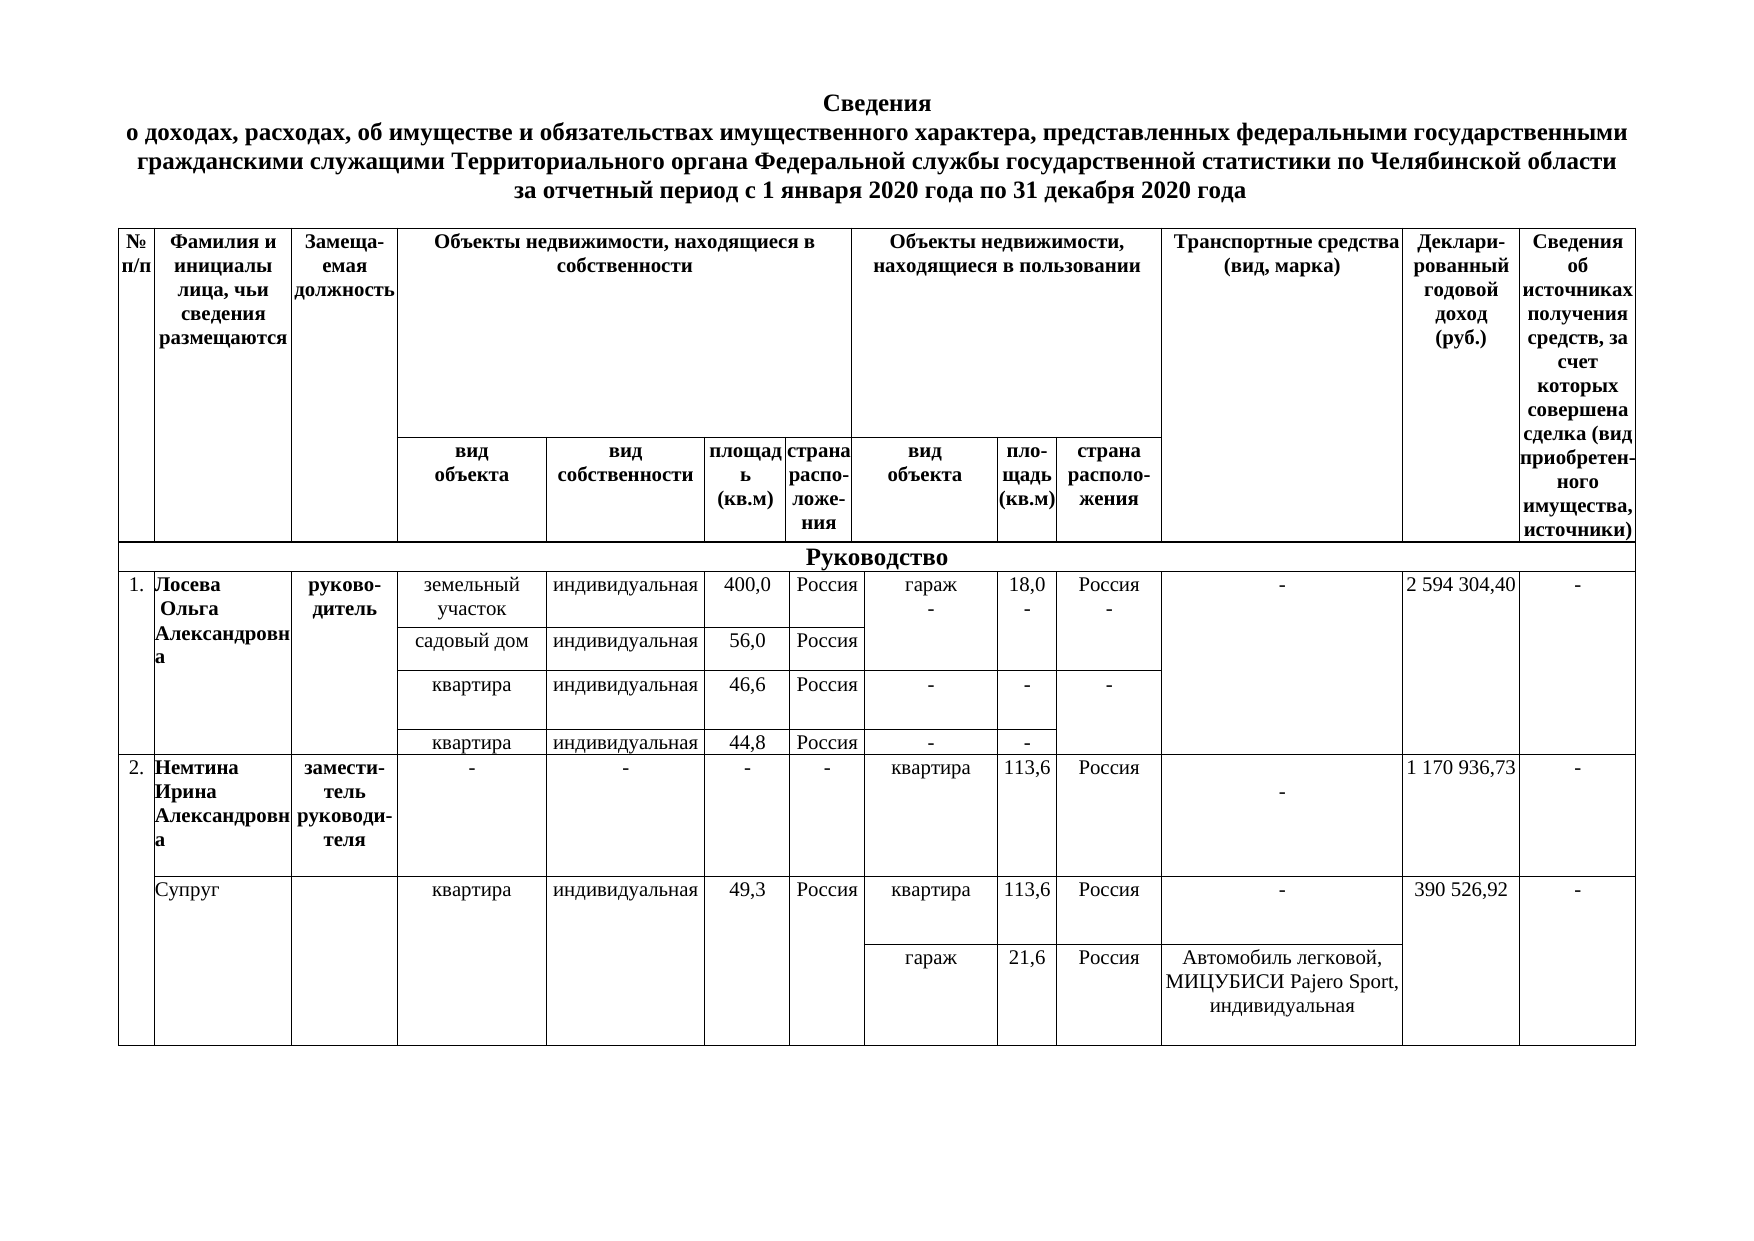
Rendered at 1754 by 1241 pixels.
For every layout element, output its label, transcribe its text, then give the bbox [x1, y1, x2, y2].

table_cell квартира [865, 877, 997, 944]
table_cell - [1520, 572, 1635, 754]
table_cell 49,3 [705, 877, 789, 1045]
table_cell гараж [865, 945, 997, 1045]
table_cell Россия [1057, 945, 1161, 1045]
table_cell 113,6 [998, 877, 1056, 944]
table_cell Супруг [155, 877, 291, 1045]
table_cell Россия [790, 572, 864, 627]
table_cell 113,6 [998, 755, 1056, 876]
table_cell 21,6 [998, 945, 1056, 1045]
table_cell Транспортные средства (вид, марка) [1162, 229, 1402, 541]
table_cell Россия [790, 628, 864, 670]
table_cell Россия [790, 877, 864, 1045]
table_cell Россия - [1057, 572, 1161, 670]
table_cell - [1162, 877, 1402, 944]
table_cell Деклари-рованный годовой доход (руб.) [1403, 229, 1519, 541]
table_cell 44,8 [705, 730, 789, 754]
table_cell страна располо-жения [1057, 438, 1161, 541]
table_cell Россия [790, 671, 864, 729]
table_cell - [1162, 755, 1402, 876]
table_cell - [398, 755, 546, 876]
table_cell - [1162, 572, 1402, 754]
table_cell квартира [865, 755, 997, 876]
table_cell - [547, 755, 704, 876]
table_cell - [1520, 755, 1635, 876]
table_cell 18,0 - [998, 572, 1056, 670]
table_cell квартира [398, 877, 546, 1045]
table_cell Россия [790, 730, 864, 754]
table_cell - [865, 730, 997, 754]
table_cell 400,0 [705, 572, 789, 627]
table_cell № п/п [119, 229, 154, 541]
table_cell 2. [119, 755, 154, 1045]
table_cell - [998, 730, 1056, 754]
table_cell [1162, 945, 1402, 1045]
table_cell индивидуальная [547, 628, 704, 670]
table_cell пло-щадь (кв.м) [998, 438, 1056, 541]
table_cell 56,0 [705, 628, 789, 670]
table_cell руково-дитель [292, 572, 397, 754]
table_cell Фамилия и инициалы лица, чьи сведения размещаются [155, 229, 291, 541]
table_cell квартира [398, 730, 546, 754]
table_cell гараж - [865, 572, 997, 670]
table_header Сведения о доходах, расходах, об имуществе и обязательствах имущественного характера, представленных федеральными государственными гражданскими служащими Территориального органа Федеральной службы государственной статистики по Челябинской области за отчетный период с 1 января 2020 года по 31 декабря 2020 года [118, 89, 1636, 228]
table_cell индивидуальная [547, 572, 704, 627]
table_cell - [865, 671, 997, 729]
table_cell индивидуальная [547, 730, 704, 754]
table_cell 390 526,92 [1403, 877, 1519, 1045]
table_cell индивидуальная [547, 671, 704, 729]
table_cell площадь (кв.м) [705, 438, 785, 541]
table_cell квартира [398, 671, 546, 729]
table_cell Замеща-емая должность [292, 229, 397, 541]
table_cell - [998, 671, 1056, 729]
table_cell Руководство [119, 543, 1635, 571]
table_cell вид объекта [398, 438, 546, 541]
table_cell замести-тель руководи-теля [292, 755, 397, 876]
table_cell - [1520, 877, 1635, 1045]
table_cell [292, 877, 397, 1045]
table_cell 2 594 304,40 [1403, 572, 1519, 754]
table_cell индивидуальная [547, 877, 704, 1045]
table_cell вид объекта [852, 438, 997, 541]
table_cell земельный участок [398, 572, 546, 627]
table_cell вид собственности [547, 438, 704, 541]
table_cell садовый дом [398, 628, 546, 670]
table_cell Немтина Ирина Александровна [155, 755, 291, 876]
table_cell страна распо-ложе-ния [786, 438, 851, 541]
table_cell - [1057, 671, 1161, 754]
table_cell - [705, 755, 789, 876]
table_cell 1 170 936,73 [1403, 755, 1519, 876]
table_cell - [790, 755, 864, 876]
table_cell Сведения об источниках получения средств, за счет которых совершена сделка (вид приобретен-ного имущества, источники) [1520, 229, 1635, 541]
table_cell Россия [1057, 755, 1161, 876]
table_cell 46,6 [705, 671, 789, 729]
table_cell 1. [119, 572, 154, 754]
table_cell Россия [1057, 877, 1161, 944]
table_cell Объекты недвижимости, находящиеся в пользовании [852, 229, 1161, 437]
table_cell Лосева Ольга Александровна [155, 572, 291, 754]
table_cell Объекты недвижимости, находящиеся в собственности [398, 229, 851, 437]
